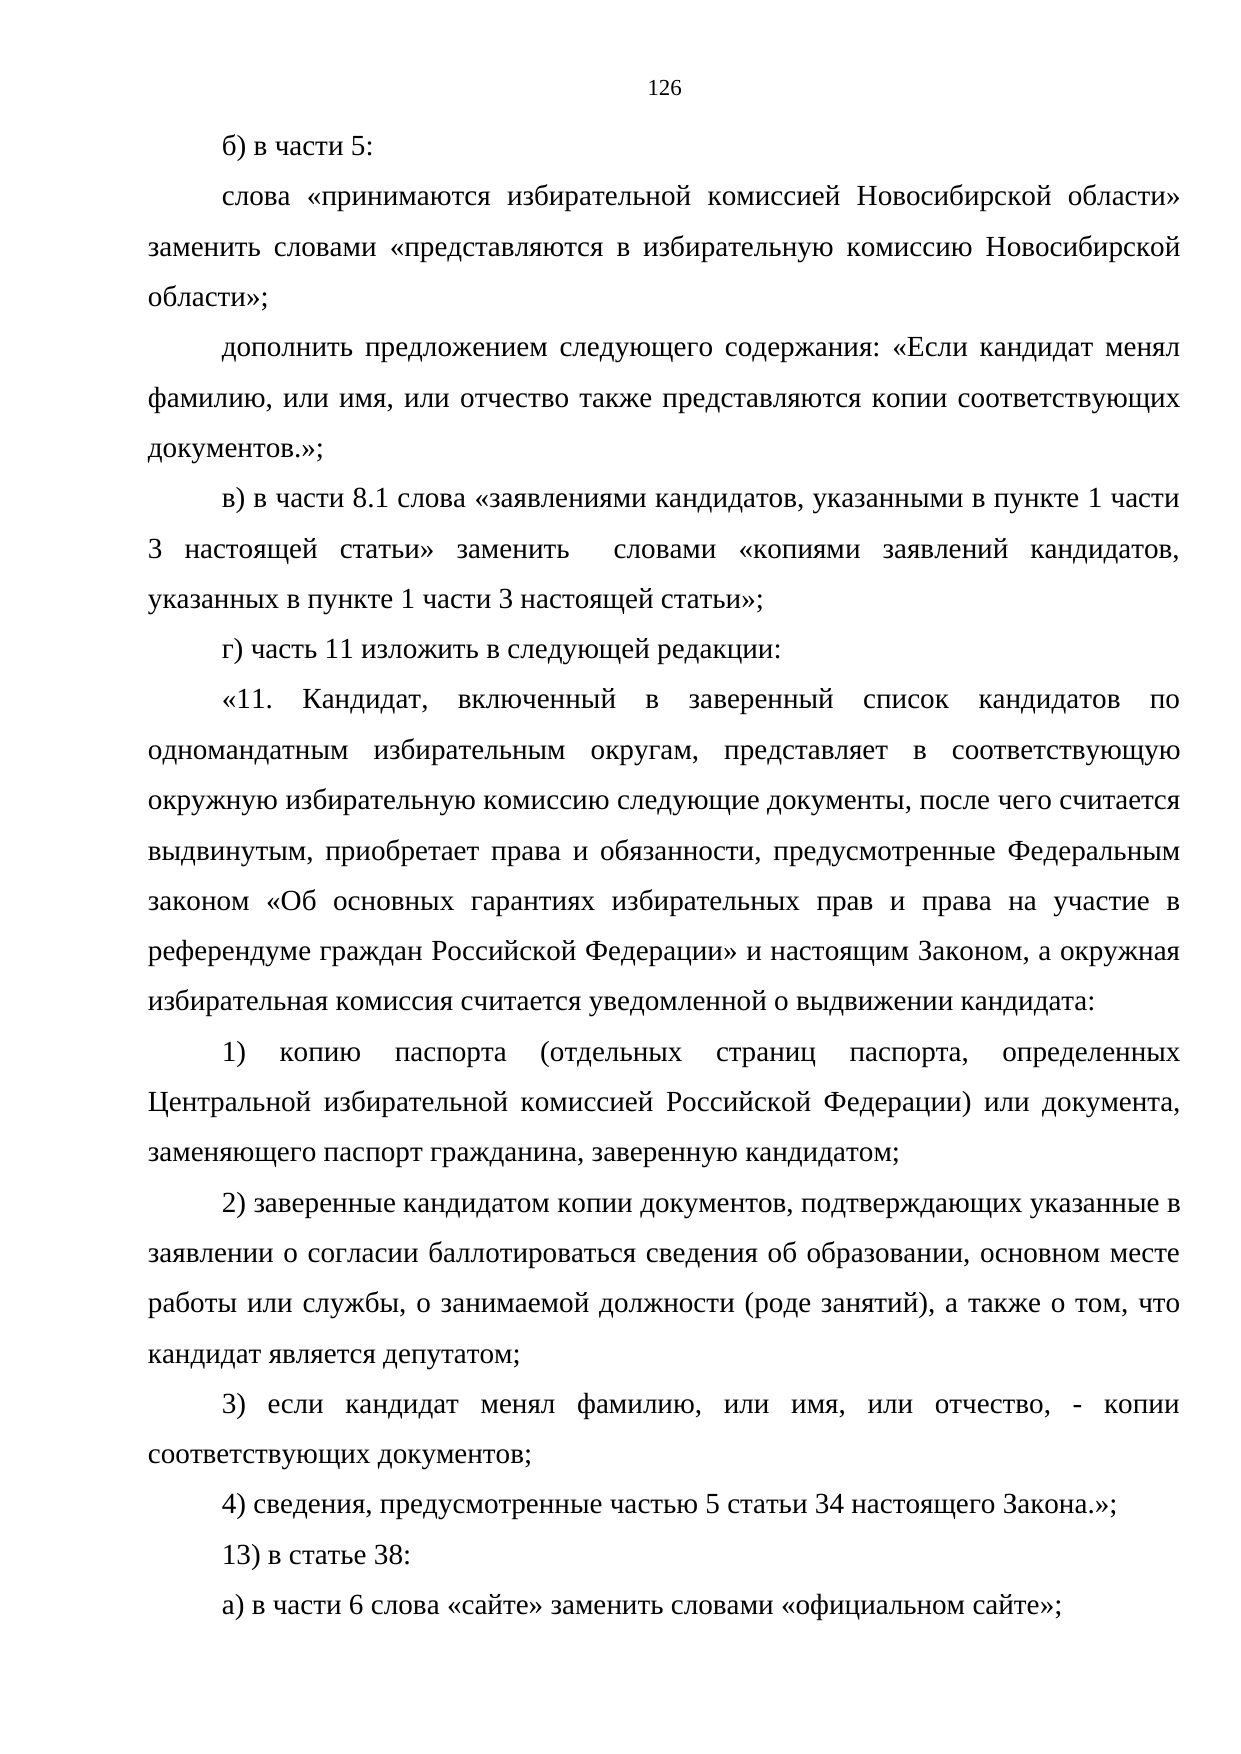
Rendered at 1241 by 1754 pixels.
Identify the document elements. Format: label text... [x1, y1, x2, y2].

text 13) в статье 38: [148, 1537, 1181, 1571]
text 3) если кандидат менял фамилию, или имя, или отчество, - копии соответствующих документов; [148, 1386, 1181, 1470]
text а) в части 6 слова «сайте» заменить словами «официальном сайте»; [148, 1587, 1181, 1621]
text слова «принимаются избирательной комиссией Новосибирской области» заменить словами «представляются в избирательную комиссию Новосибирской области»; [148, 178, 1181, 313]
text 2) заверенные кандидатом копии документов, подтверждающих указанные в заявлении о согласии баллотироваться сведения об образовании, основном месте работы или службы, о занимаемой должности (роде занятий), а также о том, что кандидат является депутатом; [148, 1185, 1181, 1369]
text 1) копию паспорта (отдельных страниц паспорта, определенных Центральной избирательной комиссией Российской Федерации) или документа, заменяющего паспорт гражданина, заверенную кандидатом; [148, 1034, 1181, 1168]
text в) в части 8.1 слова «заявлениями кандидатов, указанными в пункте 1 части 3 настоящей статьи» заменить словами «копиями заявлений кандидатов, указанных в пункте 1 части 3 настоящей статьи»; [148, 480, 1181, 614]
text г) часть 11 изложить в следующей редакции: [148, 631, 1181, 665]
text б) в части 5: [148, 128, 1181, 162]
text дополнить предложением следующего содержания: «Если кандидат менял фамилию, или имя, или отчество также представляются копии соответствующих документов.»; [148, 329, 1181, 464]
text «11. Кандидат, включенный в заверенный список кандидатов по одномандатным избирательным округам, представляет в соответствующую окружную избирательную комиссию следующие документы, после чего считается выдвинутым, приобретает права и обязанности, предусмотренные Федеральным законом «Об основных гарантиях избирательных прав и права на участие в референдуме граждан Российской Федерации» и настоящим Законом, а окружная избирательная комиссия считается уведомленной о выдвижении кандидата: [148, 682, 1181, 1017]
text 4) сведения, предусмотренные частью 5 статьи 34 настоящего Закона.»; [148, 1487, 1181, 1520]
